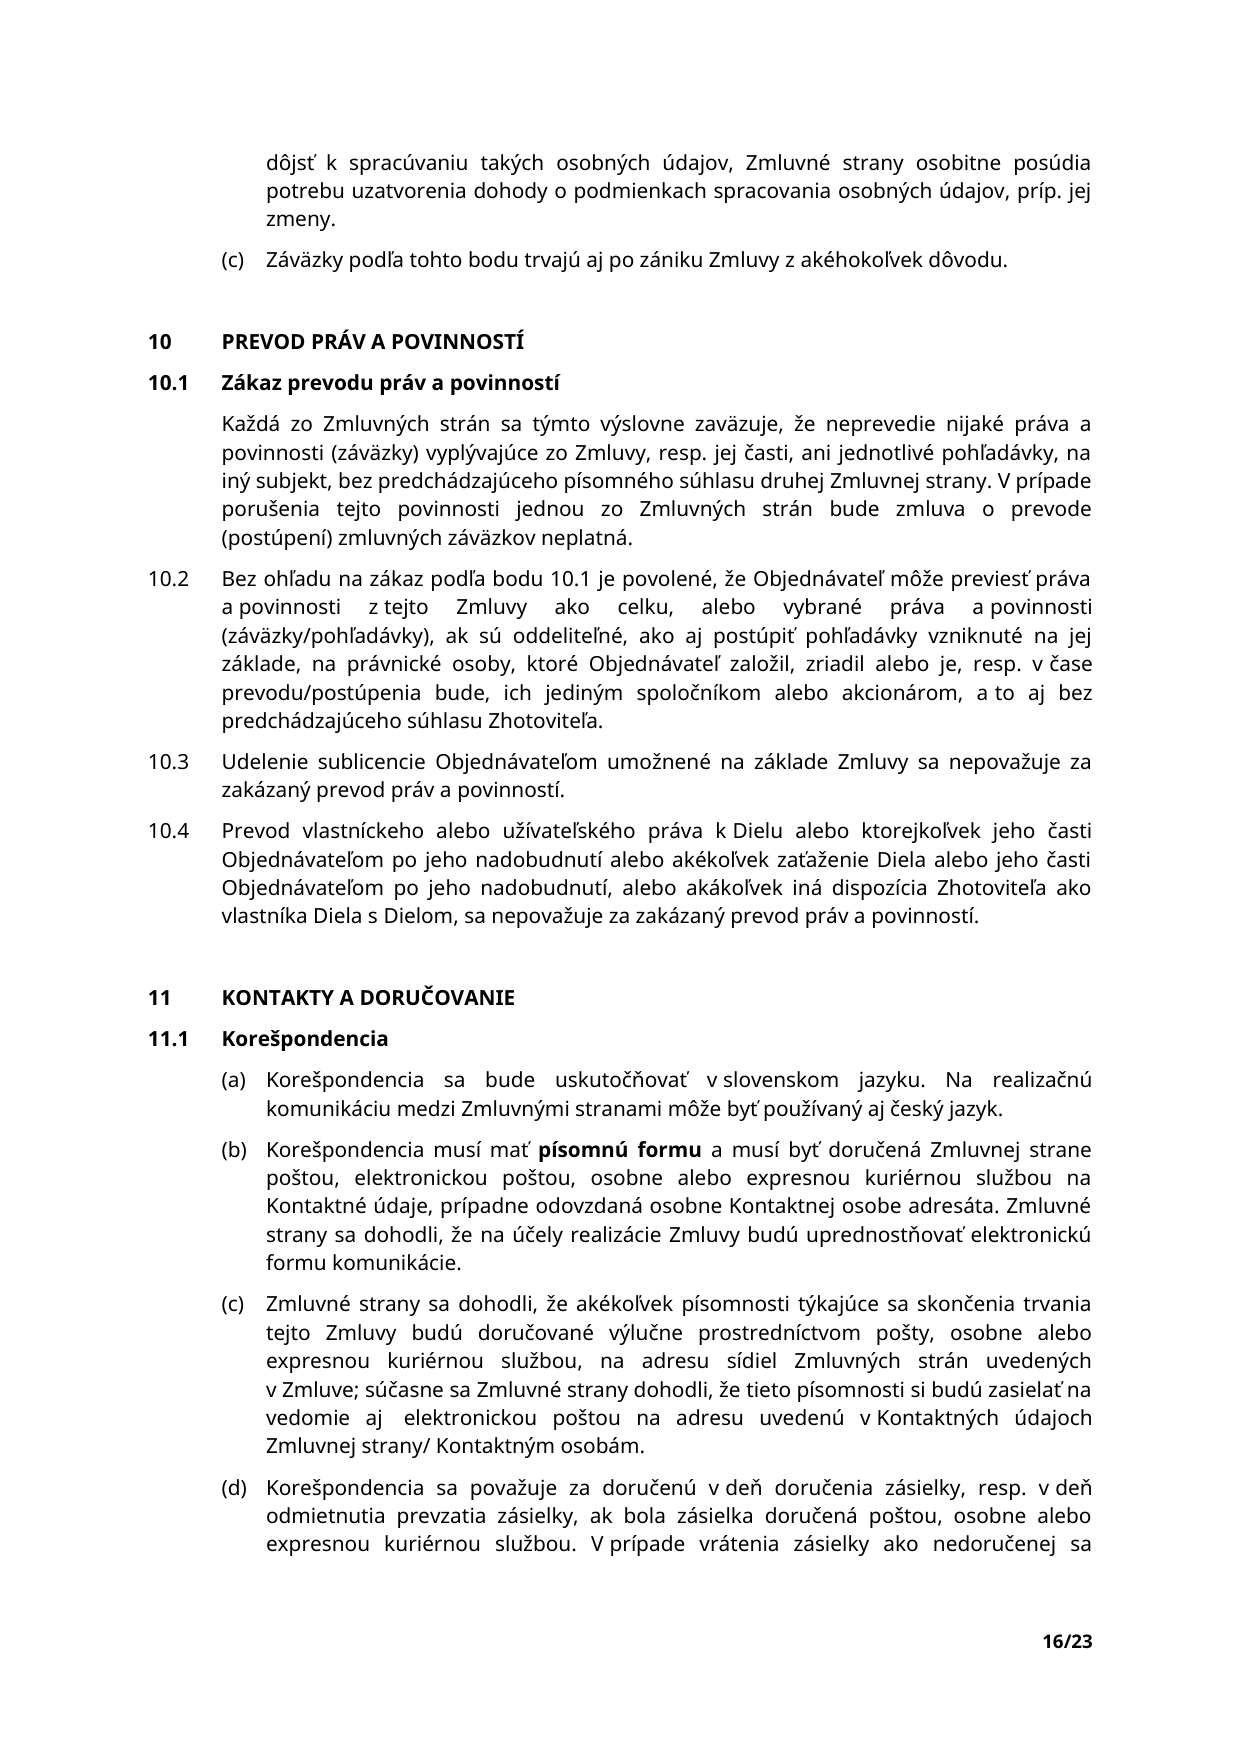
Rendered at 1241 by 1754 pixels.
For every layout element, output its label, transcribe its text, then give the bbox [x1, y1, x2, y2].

text 11 kontakty a doručovanie [148, 983, 1093, 1012]
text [221, 1473, 1093, 1558]
text 10.3 Udelenie sublicencie Objednávateľom umožnené na základe Zmluvy sa nepovažuje za zakázaný prevod práv a povinností. [148, 747, 1093, 804]
text 10.4 Prevod vlastníckeho alebo užívateľského práva k Dielu alebo ktorejkoľvek jeho časti Objednávateľom po jeho nadobudnutí alebo akékoľvek zaťaženie Diela alebo jeho časti Objednávateľom po jeho nadobudnutí, alebo akákoľvek iná dispozícia Zhotoviteľa ako vlastníka Diela s Dielom, sa nepovažuje za zakázaný prevod práv a povinností. [148, 816, 1093, 930]
text Každá zo Zmluvných strán sa týmto výslovne zaväzuje, že neprevedie nijaké práva a povinnosti (záväzky) vyplývajúce zo Zmluvy, resp. jej časti, ani jednotlivé pohľadávky, na iný subjekt, bez predchádzajúceho písomného súhlasu druhej Zmluvnej strany. V prípade porušenia tejto povinnosti jednou zo Zmluvných strán bude zmluva o prevode (postúpení) zmluvných záväzkov neplatná. [221, 409, 1093, 551]
text 11.1 Korešpondencia [148, 1024, 1093, 1053]
text (c) Záväzky podľa tohto bodu trvajú aj po zániku Zmluvy z akéhokoľvek dôvodu. [221, 245, 1093, 274]
text (a) Korešpondencia sa bude uskutočňovať v slovenskom jazyku. Na realizačnú komunikáciu medzi Zmluvnými stranami môže byť používaný aj český jazyk. [221, 1065, 1093, 1122]
text 10.1 Zákaz prevodu práv a povinností [148, 368, 1093, 397]
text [221, 148, 1093, 233]
text 10.2 Bez ohľadu na zákaz podľa bodu 10.1 je povolené, že Objednávateľ môže previesť práva a povinnosti z tejto Zmluvy ako celku, alebo vybrané práva a povinnosti (záväzky/pohľadávky), ak sú oddeliteľné, ako aj postúpiť pohľadávky vzniknuté na jej základe, na právnické osoby, ktoré Objednávateľ založil, zriadil alebo je, resp. v čase prevodu/postúpenia bude, ich jediným spoločníkom alebo akcionárom, a to aj bez predchádzajúceho súhlasu Zhotoviteľa. [148, 564, 1093, 734]
text 10 PREVOD PRÁV A POVINNOSTÍ [148, 327, 1093, 356]
text (b) Korešpondencia musí mať písomnú formu a musí byť doručená Zmluvnej strane poštou, elektronickou poštou, osobne alebo expresnou kuriérnou službou na Kontaktné údaje, prípadne odovzdaná osobne Kontaktnej osobe adresáta. Zmluvné strany sa dohodli, že na účely realizácie Zmluvy budú uprednostňovať elektronickú formu komunikácie. [221, 1135, 1093, 1277]
text (c) Zmluvné strany sa dohodli, že akékoľvek písomnosti týkajúce sa skončenia trvania tejto Zmluvy budú doručované výlučne prostredníctvom pošty, osobne alebo expresnou kuriérnou službou, na adresu sídiel Zmluvných strán uvedených v Zmluve; súčasne sa Zmluvné strany dohodli, že tieto písomnosti si budú zasielať na vedomie aj elektronickou poštou na adresu uvedenú v Kontaktných údajoch Zmluvnej strany/ Kontaktným osobám. [221, 1289, 1093, 1460]
